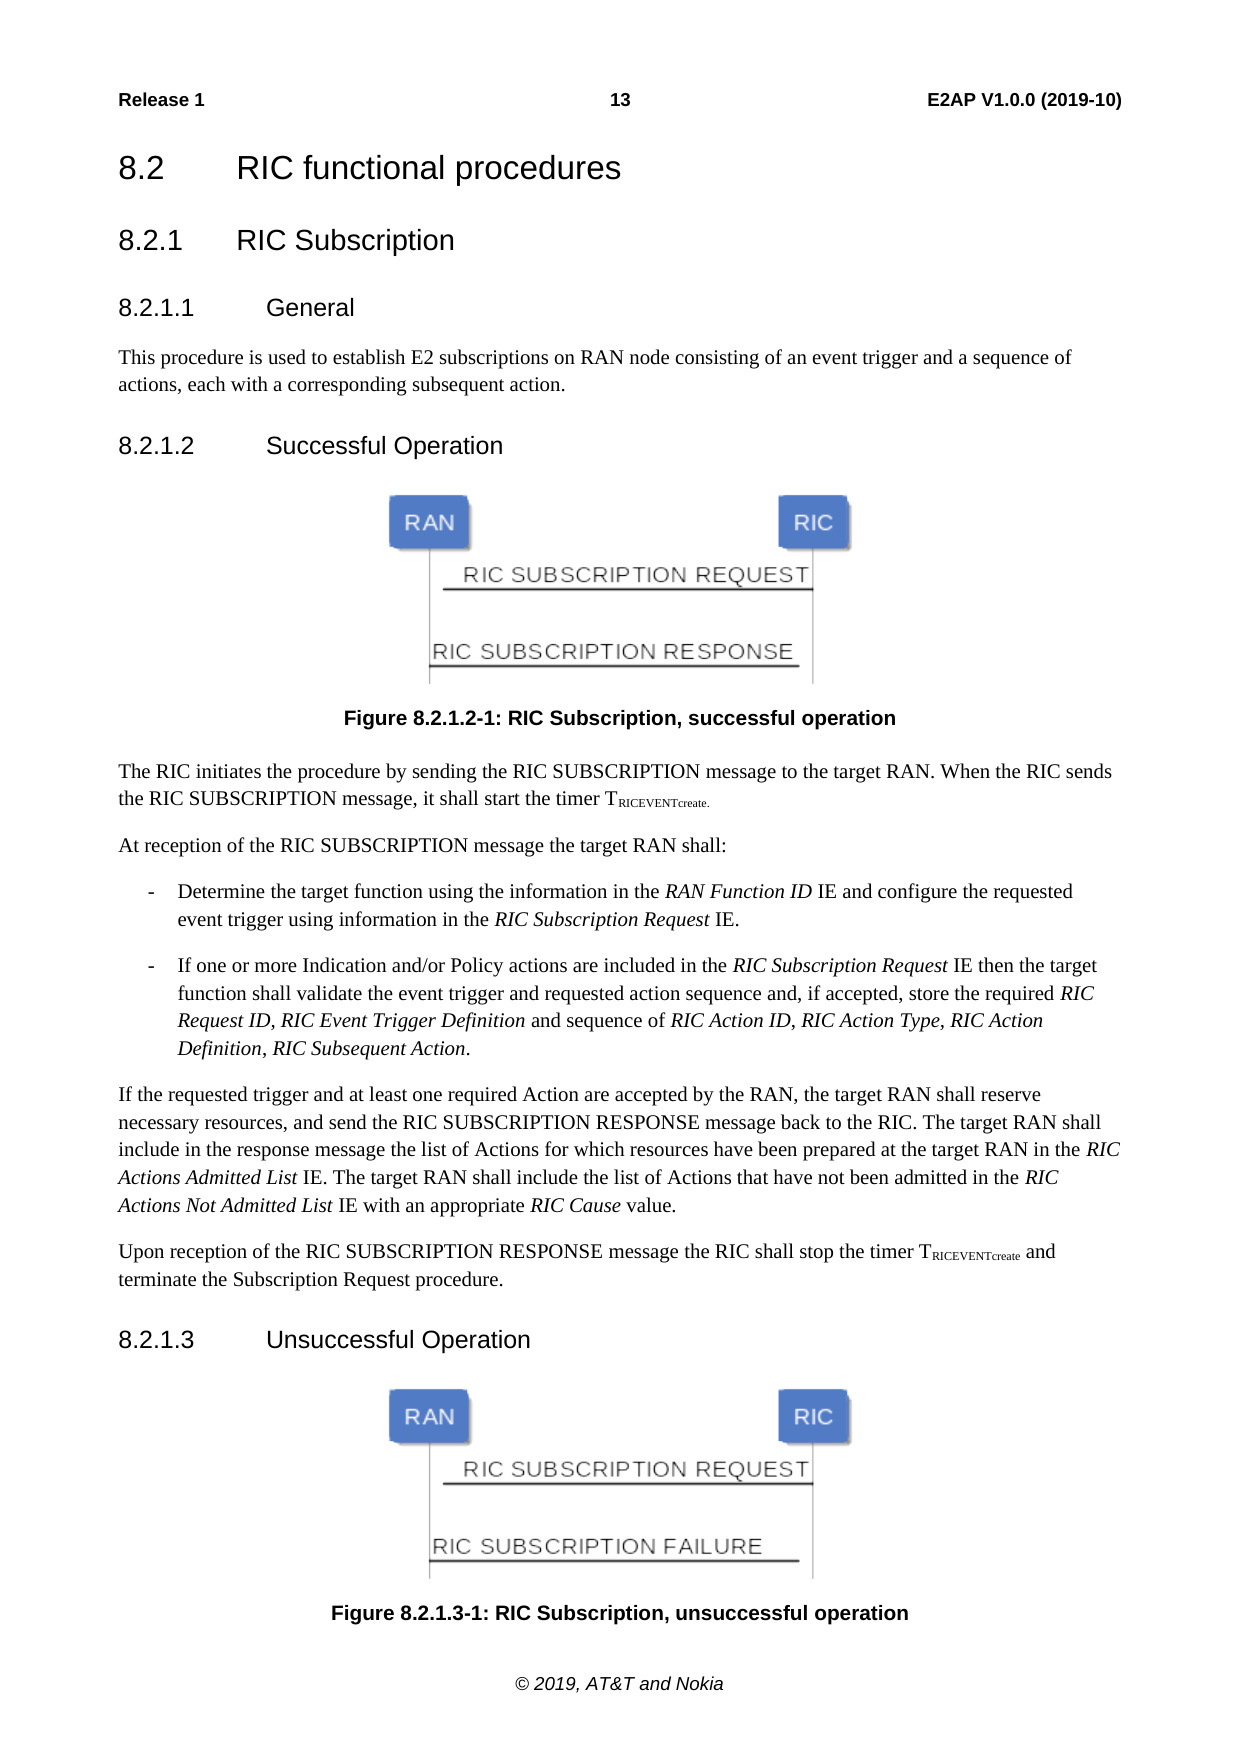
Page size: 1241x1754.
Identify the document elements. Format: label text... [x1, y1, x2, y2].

text - Determine the target function using the information in the RAN Function ID IE and configure the requested event trigger using information in the RIC Subscription Request IE. [148, 879, 1122, 931]
subtitle 8.2.1.3 Unsuccessful Operation [118, 1325, 1122, 1354]
text Figure 8.2.1.2-1: RIC Subscription, successful operation [118, 706, 1122, 730]
text Figure 8.2.1.3-1: RIC Subscription, unsuccessful operation [118, 1601, 1122, 1624]
text The RIC initiates the procedure by sending the RIC SUBSCRIPTION message to the target RAN. When the RIC sends the RIC SUBSCRIPTION message, it shall start the timer TRICEVENTcreate. [118, 759, 1122, 810]
subtitle 8.2.1.1 General [118, 293, 1122, 322]
text This procedure is used to establish E2 subscriptions on RAN node consisting of an event trigger and a sequence of actions, each with a corresponding subsequent action. [118, 345, 1122, 396]
subtitle 8.2.1.2 Successful Operation [118, 431, 1122, 460]
text - If one or more Indication and/or Policy actions are included in the RIC Subscription Request IE then the target function shall validate the event trigger and requested action sequence and, if accepted, store the required RIC Request ID, RIC Event Trigger Definition and sequence of RIC Action ID, RIC Action Type, RIC Action Definition, RIC Subsequent Action. [148, 953, 1122, 1060]
subtitle 8.2.1 RIC Subscription [118, 223, 1122, 257]
text If the requested trigger and at least one required Action are accepted by the RAN, the target RAN shall reserve necessary resources, and send the RIC SUBSCRIPTION RESPONSE message back to the RIC. The target RAN shall include in the response message the list of Actions for which resources have been prepared at the target RAN in the RIC Actions Admitted List IE. The target RAN shall include the list of Actions that have not been admitted in the RIC Actions Not Admitted List IE with an appropriate RIC Cause value. [118, 1082, 1122, 1217]
subtitle 8.2 RIC functional procedures [118, 148, 1122, 186]
text Upon reception of the RIC SUBSCRIPTION RESPONSE message the RIC shall stop the timer TRICEVENTcreate and terminate the Subscription Request procedure. [118, 1239, 1122, 1291]
text At reception of the RIC SUBSCRIPTION message the target RAN shall: [118, 833, 1122, 857]
